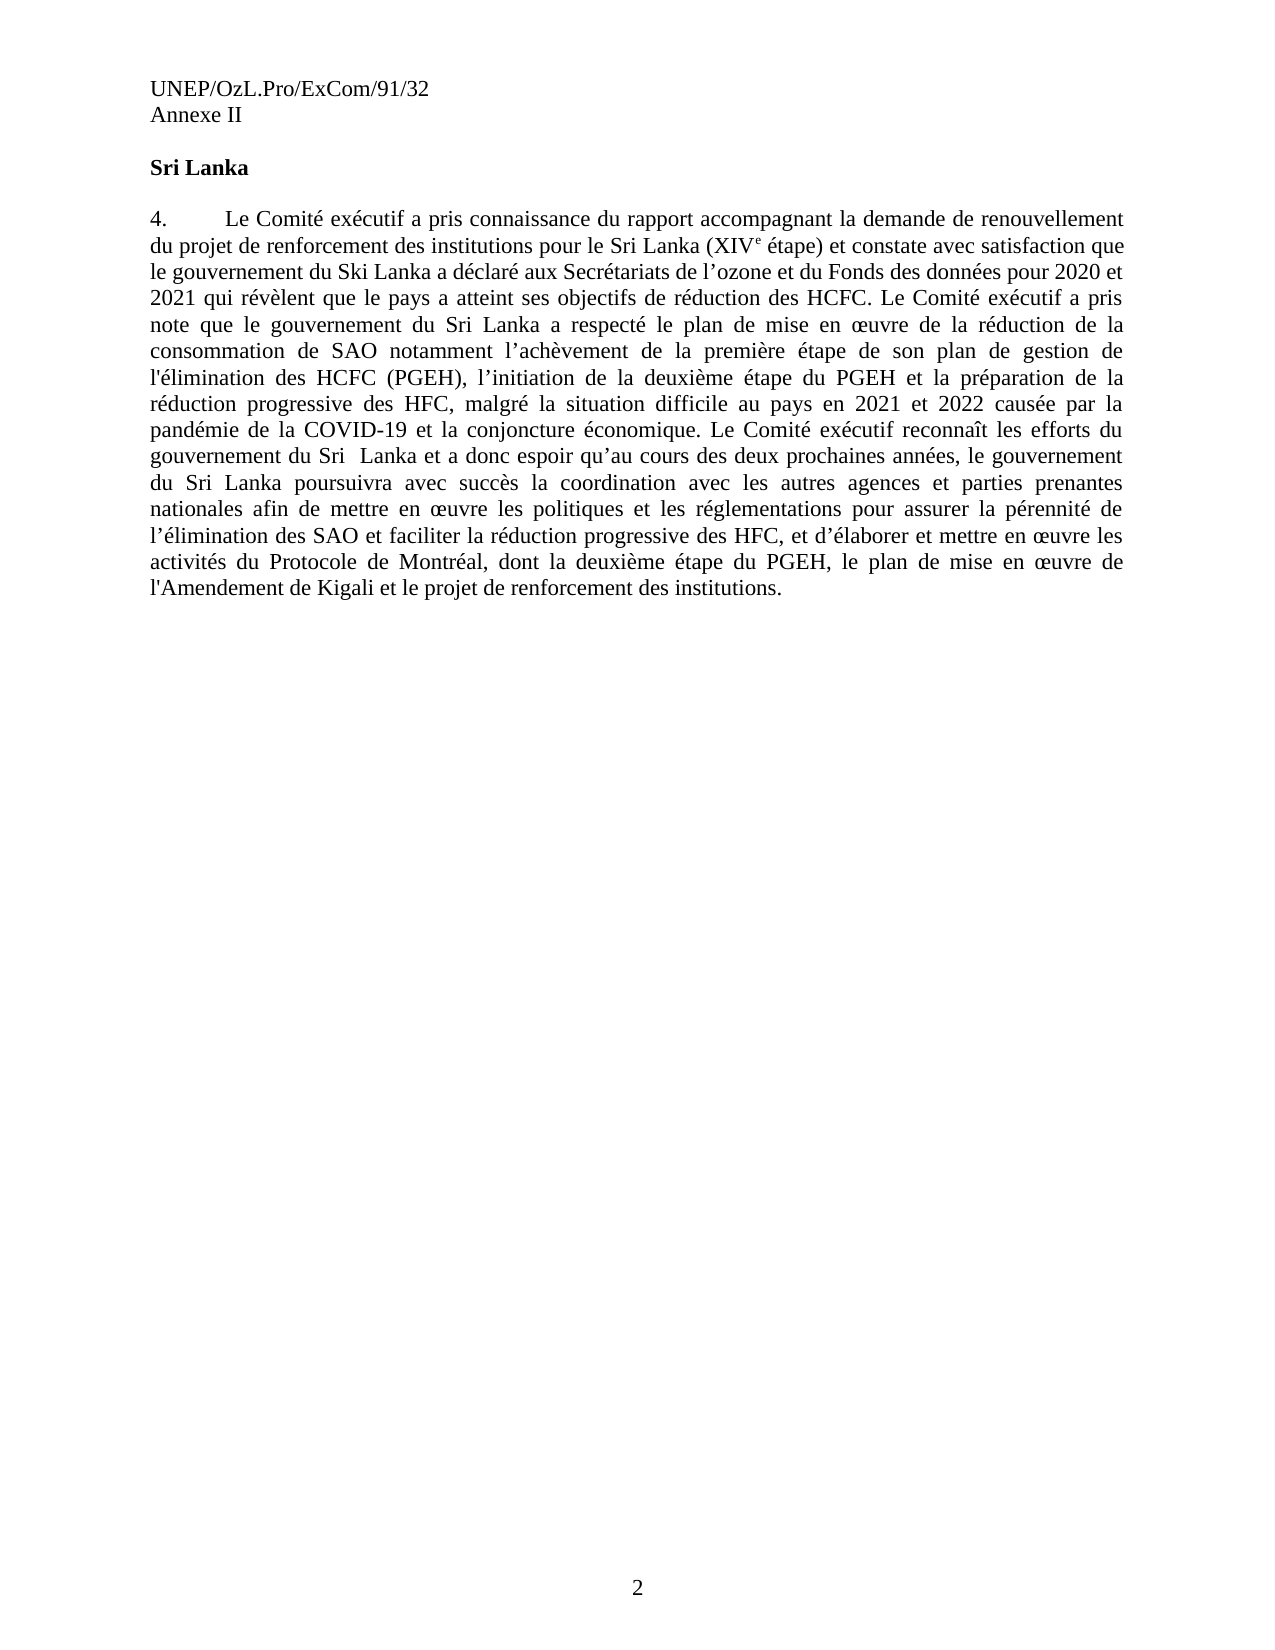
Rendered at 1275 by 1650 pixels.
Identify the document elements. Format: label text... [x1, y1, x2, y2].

subtitle Le Comité exécutif a pris connaissance du rapport accompagnant la demande de renouvellement du projet de renforcement des institutions pour le Sri Lanka (XIVe étape) et constate avec satisfaction que le gouvernement du Ski Lanka a déclaré aux Secrétariats de l’ozone et du Fonds des données pour 2020 et 2021 qui révèlent que le pays a atteint ses objectifs de réduction des HCFC. Le Comité exécutif a pris note que le gouvernement du Sri Lanka a respecté le plan de mise en œuvre de la réduction de la consommation de SAO notamment l’achèvement de la première étape de son plan de gestion de l'élimination des HCFC (PGEH), l’initiation de la deuxième étape du PGEH et la préparation de la réduction progressive des HFC, malgré la situation difficile au pays en 2021 et 2022 causée par la pandémie de la COVID-19 et la conjoncture économique. Le Comité exécutif reconnaît les efforts du gouvernement du Sri Lanka et a donc espoir qu’au cours des deux prochaines années, le gouvernement du Sri Lanka poursuivra avec succès la coordination avec les autres agences et parties prenantes nationales afin de mettre en œuvre les politiques et les réglementations pour assurer la pérennité de l’élimination des SAO et faciliter la réduction progressive des HFC, et d’élaborer et mettre en œuvre les activités du Protocole de Montréal, dont la deuxième étape du PGEH, le plan de mise en œuvre de l'Amendement de Kigali et le projet de renforcement des institutions. [150, 205, 1125, 601]
text Sri Lanka [150, 154, 1125, 180]
